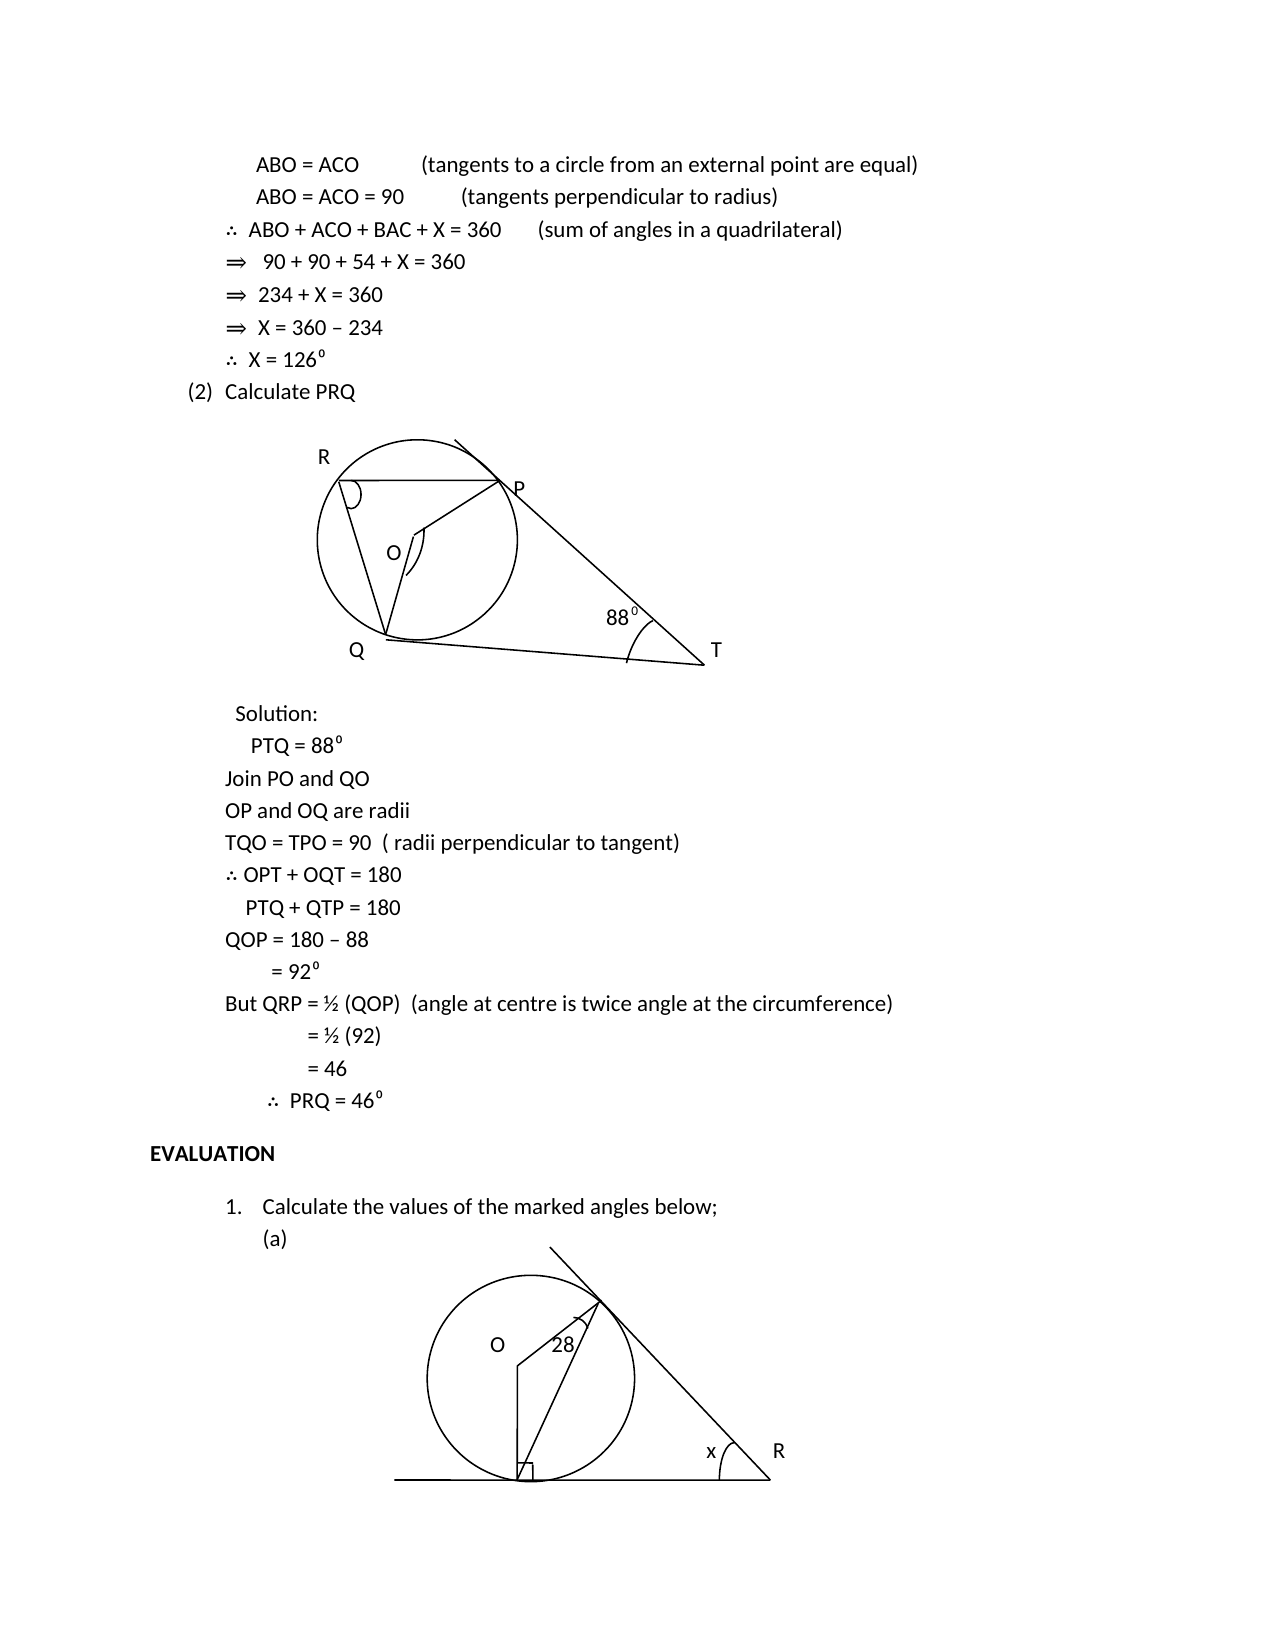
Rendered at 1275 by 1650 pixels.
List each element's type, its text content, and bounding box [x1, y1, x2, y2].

list ABO = ACO = 90 (tangents perpendicular to radius) [225, 182, 1125, 210]
list Join PO and QO [225, 764, 1125, 792]
list P [225, 474, 1125, 502]
list = 46 [225, 1054, 1125, 1082]
list Calculate PRQ [187, 377, 1125, 405]
list ∴ OPT + OQT = 180 [225, 860, 1125, 889]
list But QRP = ½ (QOP) (angle at centre is twice angle at the circumference) [225, 989, 1125, 1017]
list PTQ = 88⁰ [225, 731, 1125, 759]
list ⇒ 234 + X = 360 [225, 279, 1125, 308]
text x R [150, 1437, 1125, 1465]
list ∴ X = 126⁰ [225, 345, 1125, 373]
list Calculate the values of the marked angles below; [225, 1192, 1125, 1220]
list = ½ (92) [225, 1022, 1125, 1049]
list ∴ ABO + ACO + BAC + X = 360 (sum of angles in a quadrilateral) [225, 214, 1125, 243]
list O [225, 538, 1125, 566]
text EVALUATION [150, 1139, 1125, 1167]
list = 92⁰ [225, 957, 1125, 985]
list ABO = ACO (tangents to a circle from an external point are equal) [225, 150, 1125, 178]
list TQO = TPO = 90 ( radii perpendicular to tangent) [225, 828, 1125, 856]
list PTQ + QTP = 180 [225, 893, 1125, 921]
list ⇒ 90 + 90 + 54 + X = 360 [225, 247, 1125, 275]
list R [225, 442, 1125, 470]
list 880 [225, 603, 1125, 631]
list ∴ PRQ = 46⁰ [225, 1086, 1125, 1114]
list OP and OQ are radii [225, 796, 1125, 824]
list Q T [225, 635, 1125, 663]
text O 28 [150, 1331, 1125, 1359]
list Solution: [225, 699, 1125, 727]
list ⇒ X = 360 – 234 [225, 312, 1125, 341]
list QOP = 180 – 88 [225, 925, 1125, 953]
